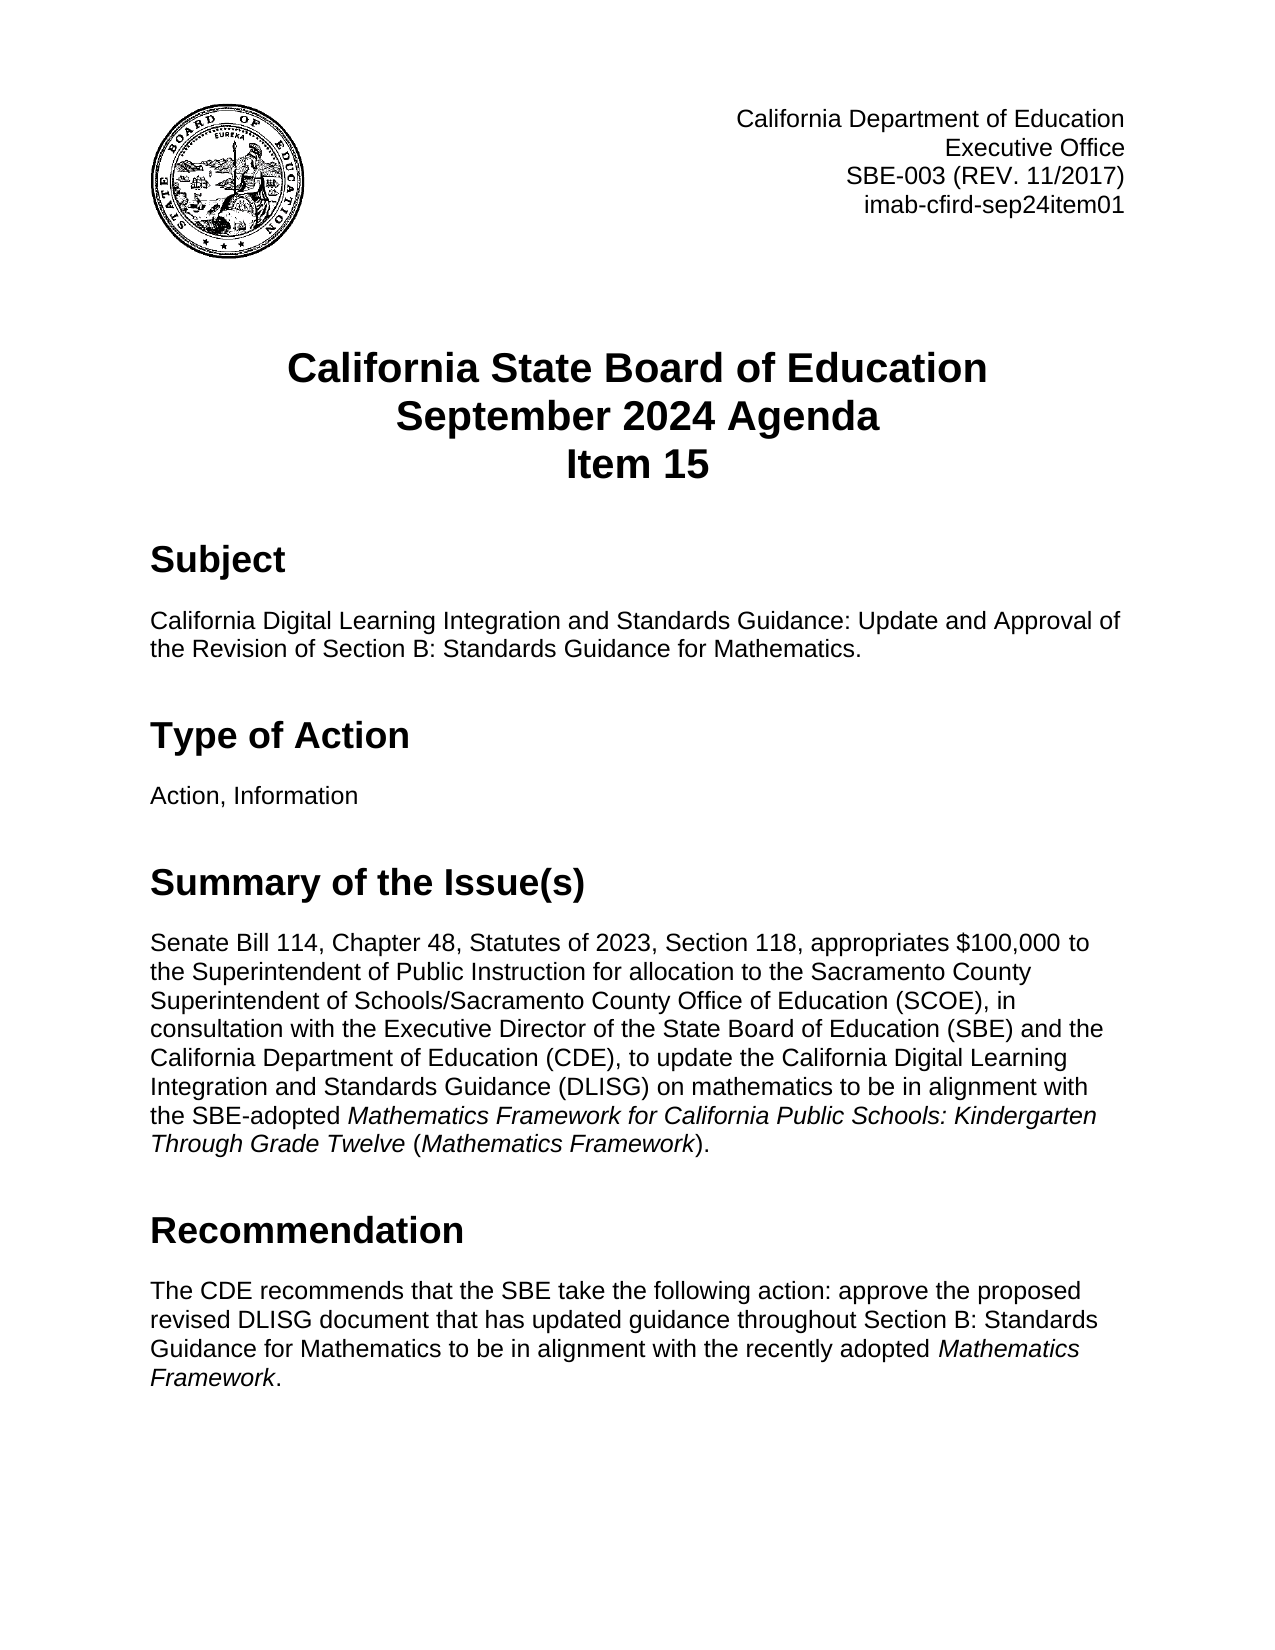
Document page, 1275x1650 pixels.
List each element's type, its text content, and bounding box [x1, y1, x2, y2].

text California Department of Education [675, 104, 1125, 132]
subtitle California State Board of Education September 2024 Agenda Item 15 [150, 344, 1125, 488]
subtitle Summary of the Issue(s) [150, 860, 1125, 903]
text imab-cfird-sep24item01 [675, 190, 1125, 219]
text Executive Office [675, 132, 1125, 161]
picture [150, 103, 305, 259]
text California Digital Learning Integration and Standards Guidance: Update and Approval of the Revision of Section B: Standards Guidance for Mathematics. [150, 606, 1125, 663]
subtitle Type of Action [150, 713, 1125, 756]
subtitle Subject [150, 538, 1125, 581]
text Senate Bill 114, Chapter 48, Statutes of 2023, Section 118, appropriates $100,000 to the Superintendent of Public Instruction for allocation to the Sacramento County Superintendent of Schools/Sacramento County Office of Education (SCOE), in consultation with the Executive Director of the State Board of Education (SBE) and the California Department of Education (CDE), to update the California Digital Learning Integration and Standards Guidance (DLISG) on mathematics to be in alignment with the SBE-adopted Mathematics Framework for California Public Schools: Kindergarten Through Grade Twelve (Mathematics Framework). [150, 928, 1125, 1158]
text SBE-003 (REV. 11/2017) [675, 161, 1125, 190]
text Action, Information [150, 781, 1125, 810]
subtitle Recommendation [150, 1208, 1125, 1251]
text The CDE recommends that the SBE take the following action: approve the proposed revised DLISG document that has updated guidance throughout Section B: Standards Guidance for Mathematics to be in alignment with the recently adopted Mathematics Framework. [150, 1276, 1125, 1391]
